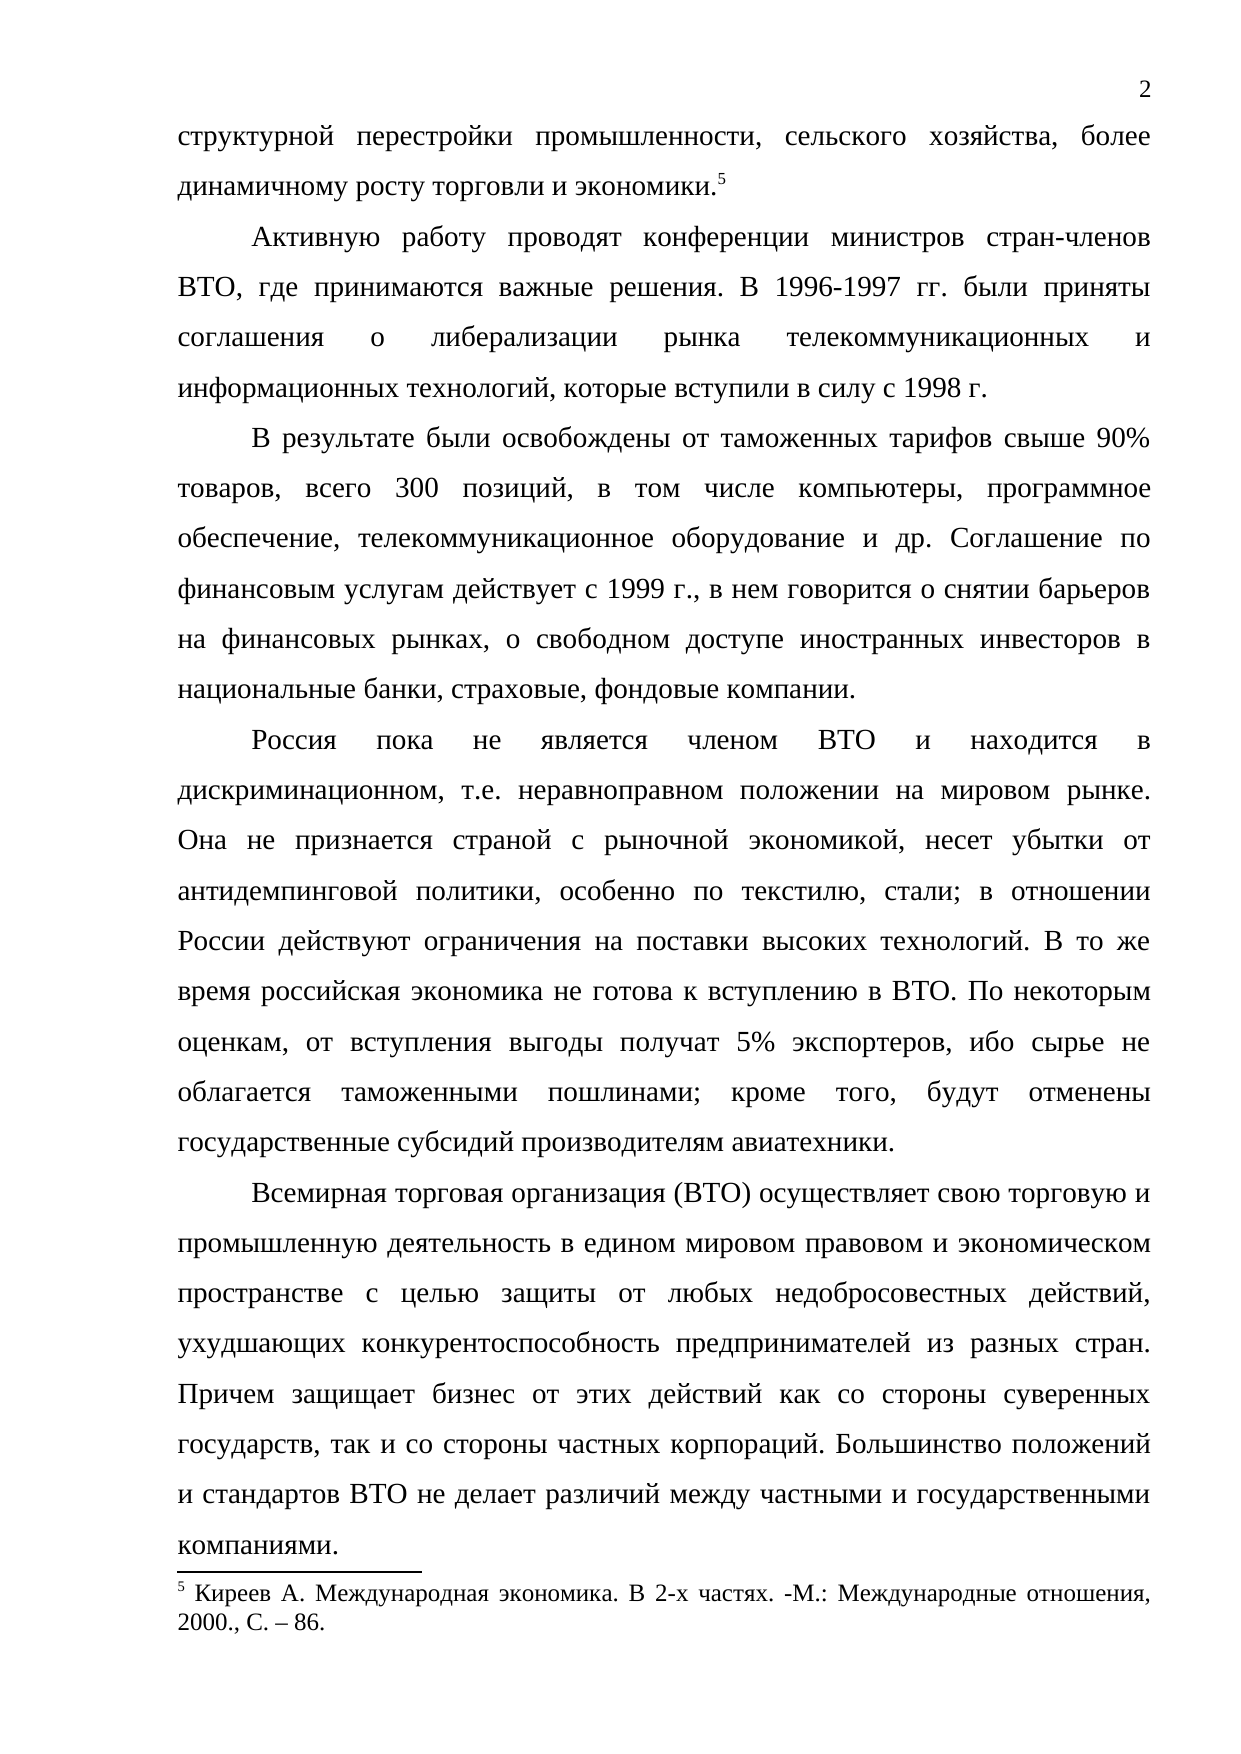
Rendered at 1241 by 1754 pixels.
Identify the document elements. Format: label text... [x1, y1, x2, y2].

text Всемирная торговая организация (ВТО) осуществляет свою торговую и промышленную деятельность в едином мировом правовом и экономическом пространстве с целью защиты от любых недобросовестных действий, ухудшающих конкурентоспособность предпринимателей из разных стран. Причем защищает бизнес от этих действий как со стороны суверенных государств, так и со стороны частных корпораций. Большинство положений и стандартов ВТО не делает различий между частными и государственными компаниями. [177, 1175, 1152, 1560]
text В результате были освобождены от таможенных тарифов свыше 90% товаров, всего 300 позиций, в том числе компьютеры, программное обеспечение, телекоммуникационное оборудование и др. Соглашение по финансовым услугам действует с 1999 г., в нем говорится о снятии барьеров на финансовых рынках, о свободном доступе иностранных инвесторов в национальные банки, страховые, фондовые компании. [177, 420, 1152, 705]
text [177, 118, 1152, 202]
text Активную работу проводят конференции министров стран-членов ВТО, где принимаются важные решения. В 1996-1997 гг. были приняты соглашения о либерализации рынка телекоммуникационных и информационных технологий, которые вступили в силу с 1998 г. [177, 219, 1152, 403]
text Россия пока не является членом ВТО и находится в дискриминационном, т.е. неравноправном положении на мировом рынке. Она не признается страной с рыночной экономикой, несет убытки от антидемпинговой политики, особенно по текстилю, стали; в отношении России действуют ограничения на поставки высоких технологий. В то же время российская экономика не готова к вступлению в ВТО. По некоторым оценкам, от вступления выгоды получат 5% экспортеров, ибо сырье не облагается таможенными пошлинами; кроме того, будут отменены государственные субсидий производителям авиатехники. [177, 722, 1152, 1158]
